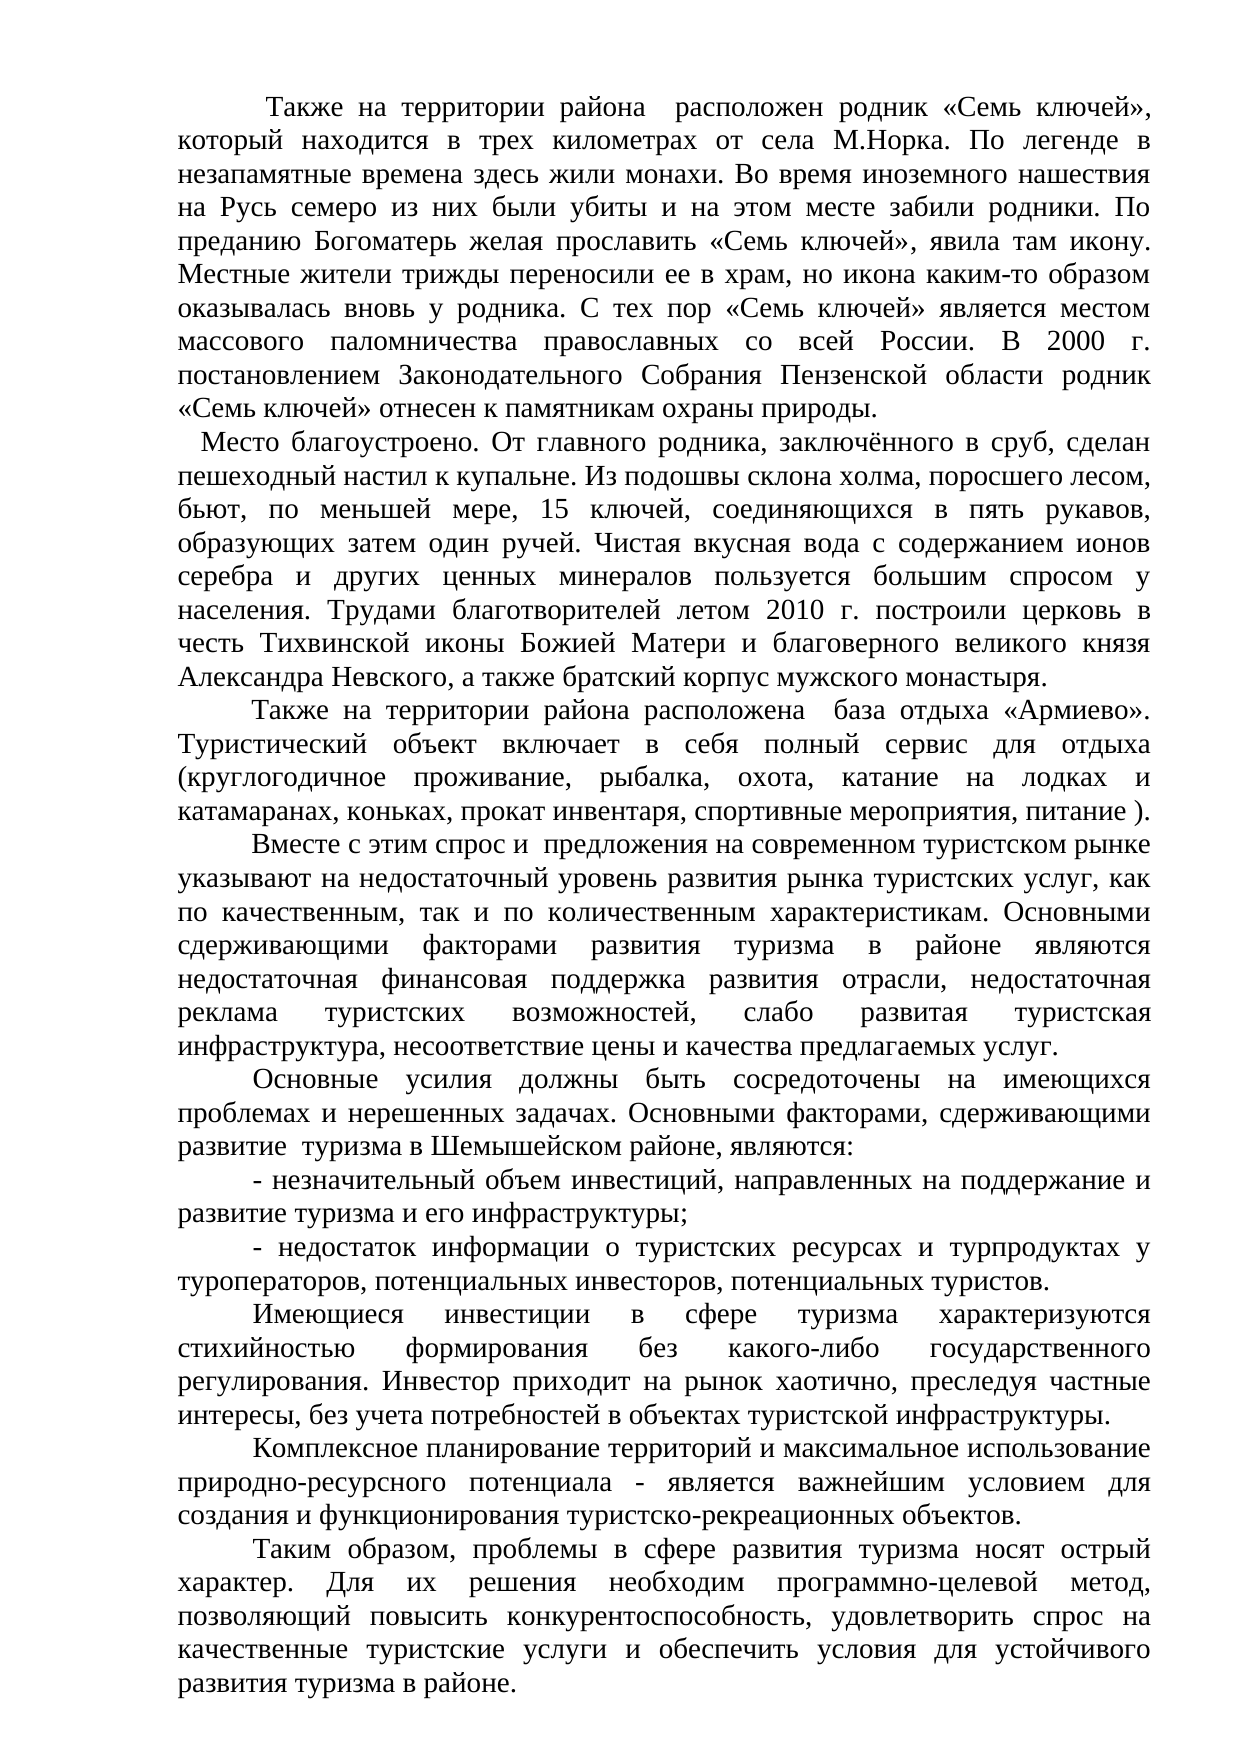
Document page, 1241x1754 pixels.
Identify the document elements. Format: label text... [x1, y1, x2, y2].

text Комплексное планирование территорий и максимальное использование природно-ресурсного потенциала - является важнейшим условием для создания и функционирования туристско-рекреационных объектов. [177, 1430, 1152, 1531]
text Место благоустроено. От главного родника, заключённого в сруб, сделан пешеходный настил к купальне. Из подошвы склона холма, поросшего лесом, бьют, по меньшей мере, 15 ключей, соединяющихся в пять рукавов, образующих затем один ручей. Чистая вкусная вода с содержанием ионов серебра и других ценных минералов пользуется большим спросом у населения. Трудами благотворителей летом 2010 г. построили церковь в честь Тихвинской иконы Божией Матери и благоверного великого князя Александра Невского, а также братский корпус мужского монастыря. [177, 424, 1152, 692]
text Вместе с этим спрос и предложения на современном туристском рынке указывают на недостаточный уровень развития рынка туристских услуг, как по качественным, так и по количественным характеристикам. Основными сдерживающими факторами развития туризма в районе являются недостаточная финансовая поддержка развития отрасли, недостаточная реклама туристских возможностей, слабо развитая туристская инфраструктура, несоответствие цены и качества предлагаемых услуг. [177, 827, 1152, 1061]
text Таким образом, проблемы в сфере развития туризма носят острый характер. Для их решения необходим программно-целевой метод, позволяющий повысить конкурентоспособность, удовлетворить спрос на качественные туристские услуги и обеспечить условия для устойчивого развития туризма в районе. [177, 1531, 1152, 1699]
text - недостаток информации о туристских ресурсах и турпродуктах у туроператоров, потенциальных инвесторов, потенциальных туристов. [177, 1229, 1152, 1296]
text Основные усилия должны быть сосредоточены на имеющихся проблемах и нерешенных задачах. Основными факторами, сдерживающими развитие туризма в Шемышейском районе, являются: [177, 1061, 1152, 1162]
text - незначительный объем инвестиций, направленных на поддержание и развитие туризма и его инфраструктуры; [177, 1162, 1152, 1229]
text Также на территории района расположена база отдыха «Армиево». Туристический объект включает в себя полный сервис для отдыха (круглогодичное проживание, рыбалка, охота, катание на лодках и катамаранах, коньках, прокат инвентаря, спортивные мероприятия, питание ). [177, 692, 1152, 827]
text Имеющиеся инвестиции в сфере туризма характеризуются стихийностью формирования без какого-либо государственного регулирования. Инвестор приходит на рынок хаотично, преследуя частные интересы, без учета потребностей в объектах туристской инфраструктуры. [177, 1296, 1152, 1430]
text Также на территории района расположен родник «Семь ключей», который находится в трех километрах от села М.Норка. По легенде в незапамятные времена здесь жили монахи. Во время иноземного нашествия на Русь семеро из них были убиты и на этом месте забили родники. По преданию Богоматерь желая прославить «Семь ключей», явила там икону. Местные жители трижды переносили ее в храм, но икона каким-то образом оказывалась вновь у родника. С тех пор «Семь ключей» является местом массового паломничества православных со всей России. В 2000 г. постановлением Законодательного Собрания Пензенской области родник «Семь ключей» отнесен к памятникам охраны природы. [177, 89, 1152, 424]
